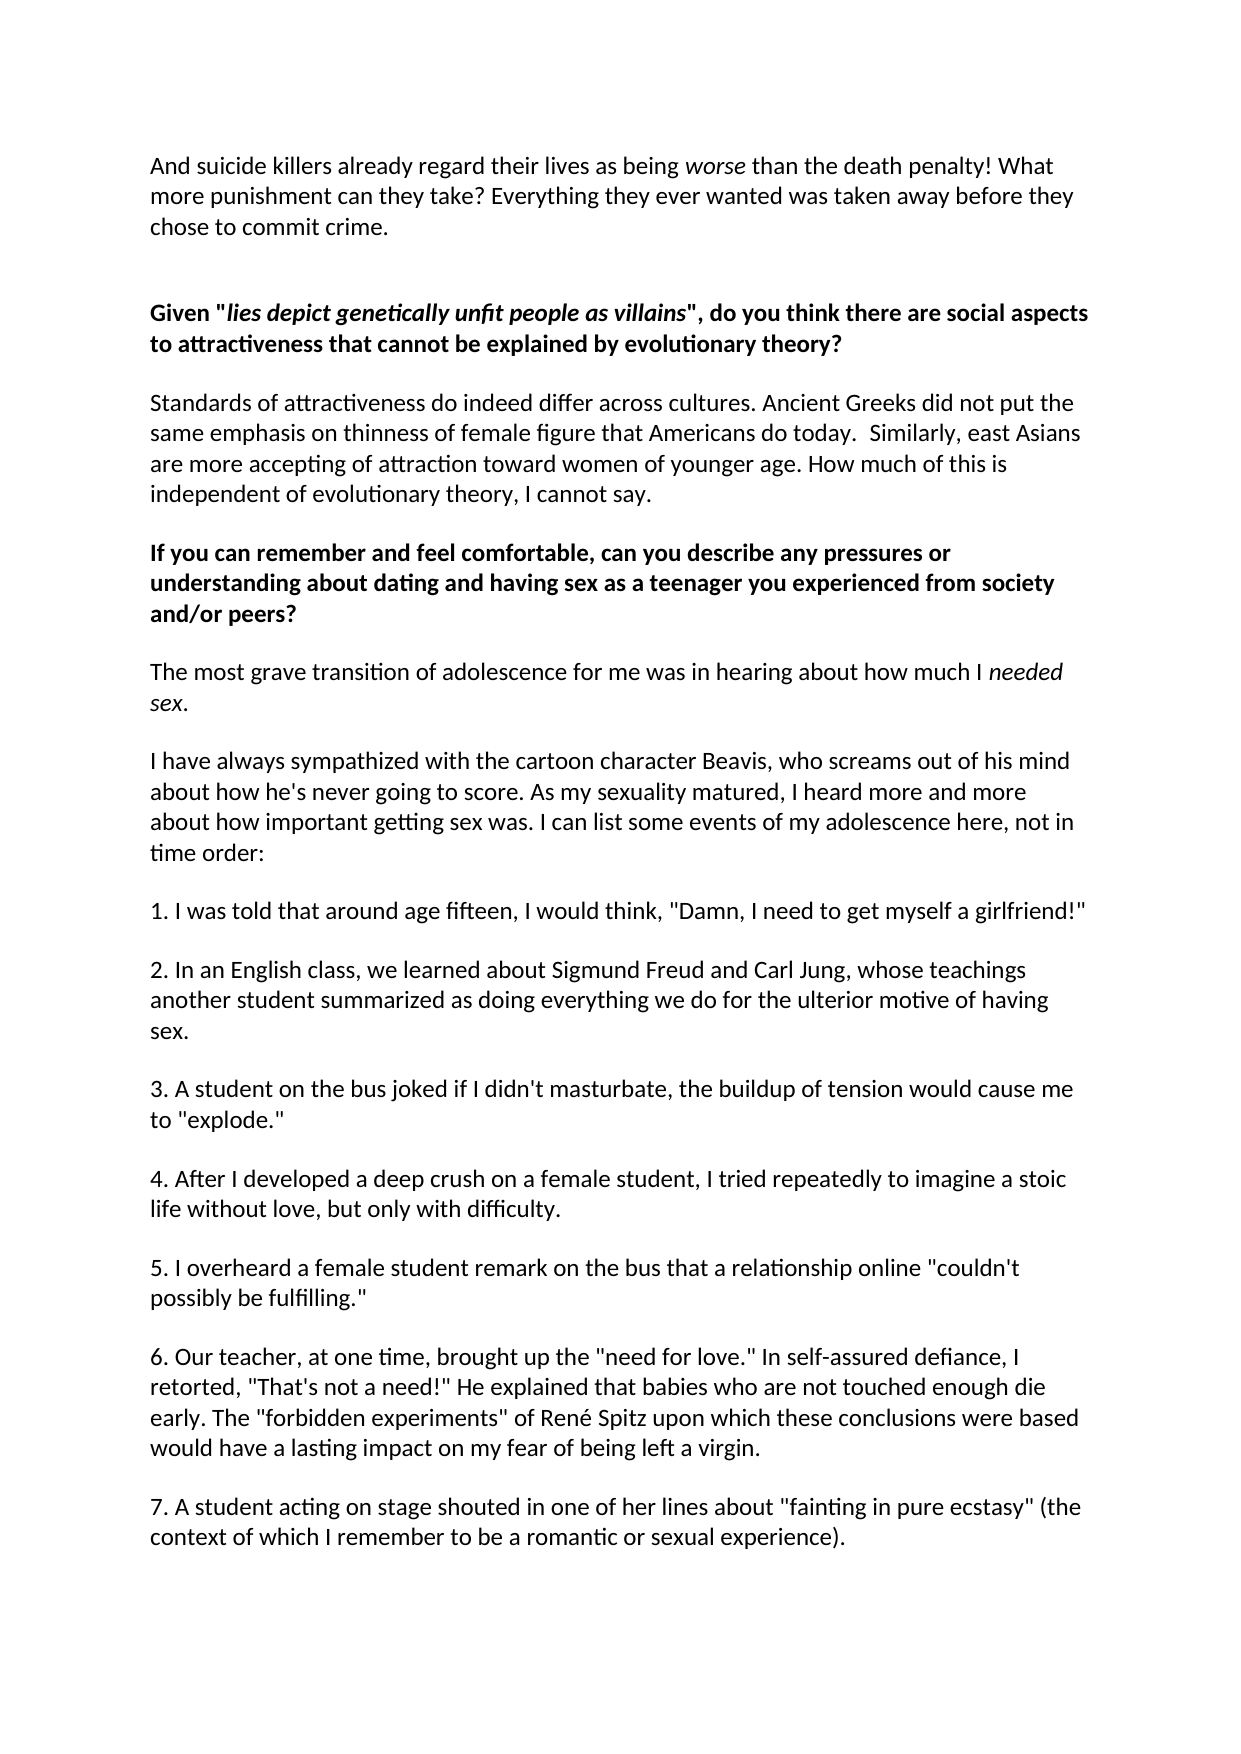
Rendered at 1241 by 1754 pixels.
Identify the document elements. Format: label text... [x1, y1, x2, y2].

text The most grave transition of adolescence for me was in hearing about how much I needed sex. [150, 656, 1090, 717]
text 1. I was told that around age fifteen, I would think, "Damn, I need to get myself a girlfriend!" [150, 896, 1090, 926]
text 4. After I developed a deep crush on a female student, I tried repeatedly to imagine a stoic life without love, but only with difficulty. [150, 1163, 1090, 1224]
text 7. A student acting on stage shouted in one of her lines about "fainting in pure ecstasy" (the context of which I remember to be a romantic or sexual experience). [150, 1491, 1090, 1552]
text Given "lies depict genetically unfit people as villains", do you think there are social aspects to attractiveness that cannot be explained by evolutionary theory? [150, 298, 1090, 359]
text 2. In an English class, we learned about Sigmund Freud and Carl Jung, whose teachings another student summarized as doing everything we do for the ulterior motive of having sex. [150, 954, 1090, 1046]
text Standards of attractiveness do indeed differ across cultures. Ancient Greeks did not put the same emphasis on thinness of female figure that Americans do today. Similarly, east Asians are more accepting of attraction toward women of younger age. How much of this is independent of evolutionary theory, I cannot say. [150, 387, 1090, 509]
text 3. A student on the bus joked if I didn't masturbate, the buildup of tension would cause me to "explode." [150, 1074, 1090, 1135]
text I have always sympathized with the cartoon character Beavis, who screams out of his mind about how he's never going to score. As my sexuality matured, I heard more and more about how important getting sex was. I can list some events of my adolescence here, not in time order: [150, 745, 1090, 867]
text And suicide killers already regard their lives as being worse than the death penalty! What more punishment can they take? Everything they ever wanted was taken away before they chose to commit crime. [150, 150, 1090, 242]
text If you can remember and feel comfortable, can you describe any pressures or understanding about dating and having sex as a teenager you experienced from society and/or peers? [150, 537, 1090, 628]
text 6. Our teacher, at one time, brought up the "need for love." In self-assured defiance, I retorted, "That's not a need!" He explained that babies who are not touched enough die early. The "forbidden experiments" of René Spitz upon which these conclusions were based would have a lasting impact on my fear of being left a virgin. [150, 1341, 1090, 1463]
text 5. I overheard a female student remark on the bus that a relationship online "couldn't possibly be fulfilling." [150, 1252, 1090, 1313]
